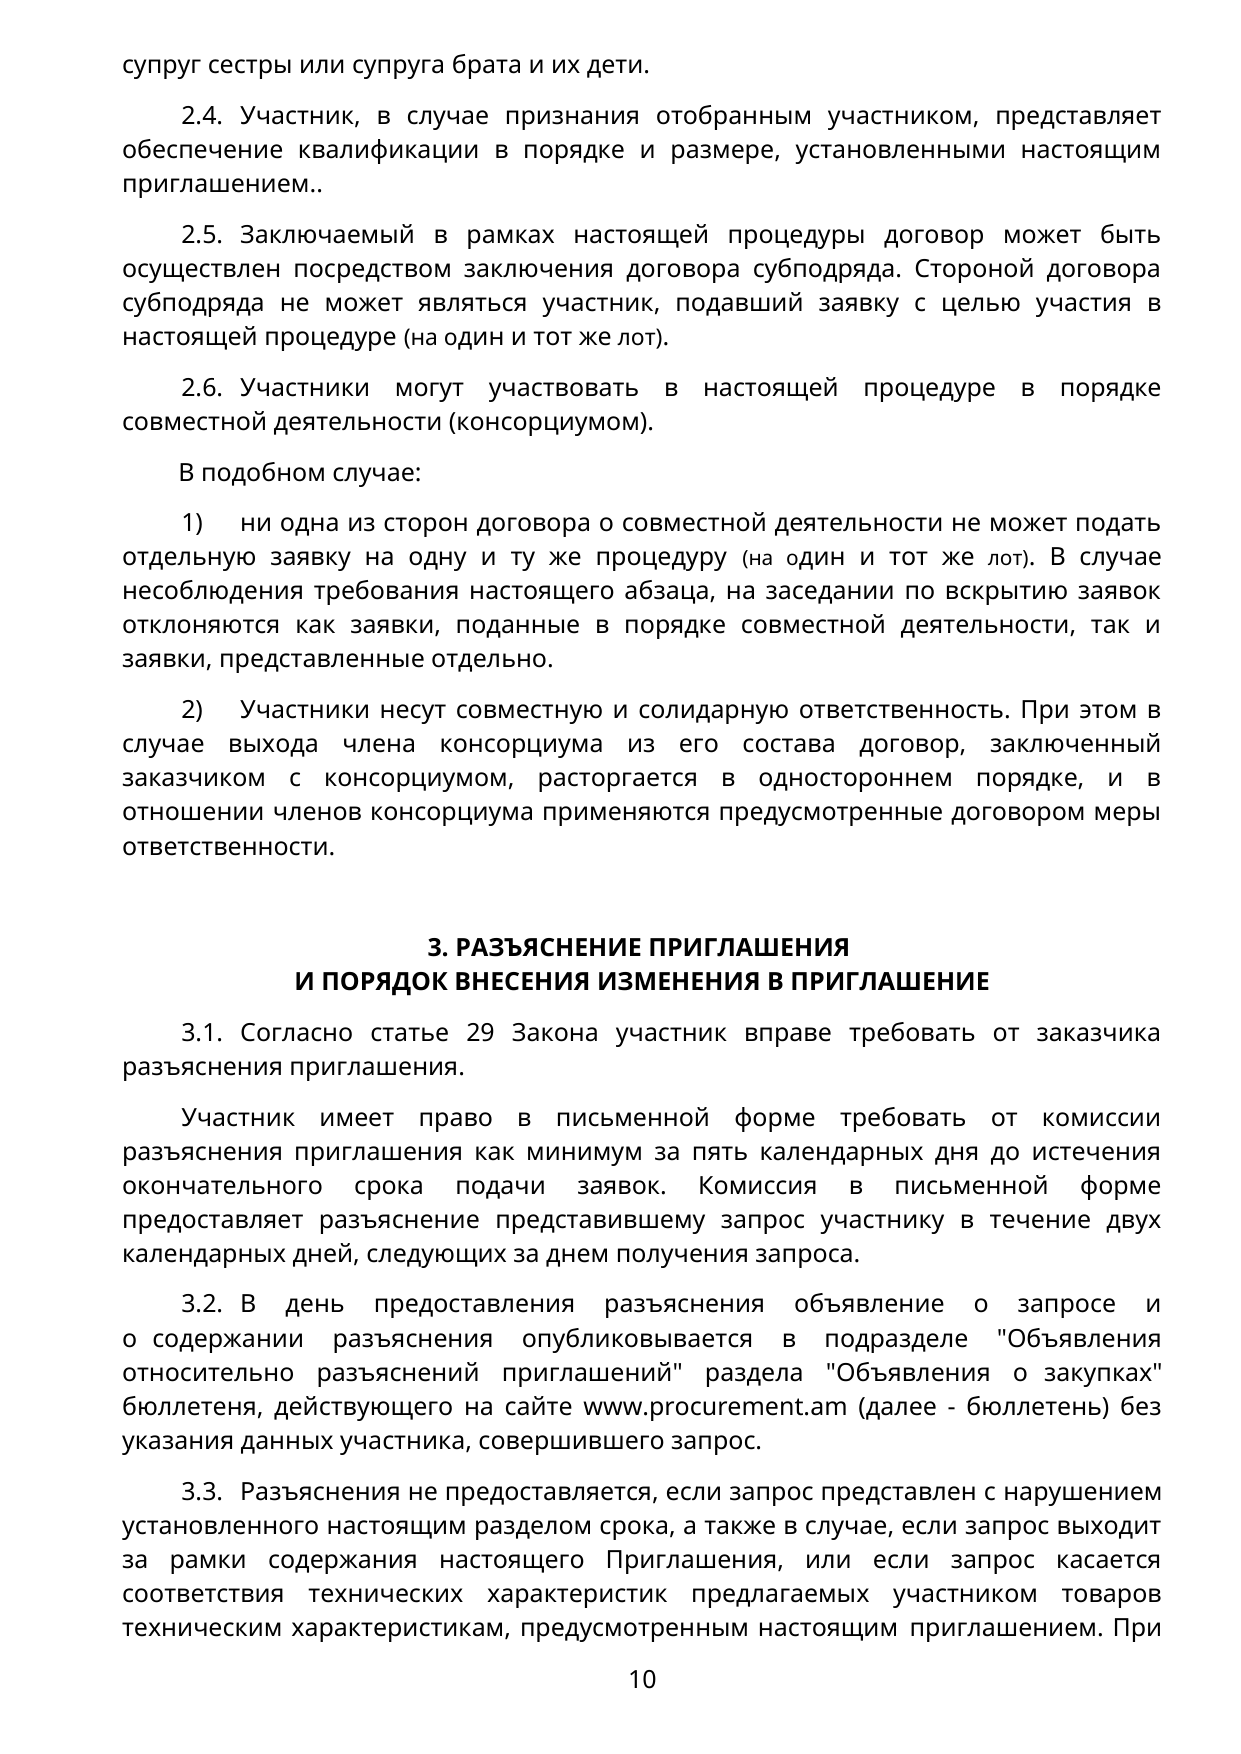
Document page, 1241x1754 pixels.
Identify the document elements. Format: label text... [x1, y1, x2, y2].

text 3.1. Согласно статье 29 Закона участник вправе требовать от заказчика разъяснения приглашения. [122, 1014, 1162, 1082]
text 2) Участники несут совместную и солидарную ответственность. При этом в случае выхода члена консорциума из его состава договор, заключенный заказчиком с консорциумом, расторгается в одностороннем порядке, и в отношении членов консорциума применяются предусмотренные договором меры ответственности. [122, 692, 1162, 862]
text 2.5. Заключаемый в рамках настоящей процедуры договор может быть осуществлен посредством заключения договора субподряда. Стороной договора субподряда не может являться участник, подавший заявку с целью участия в настоящей процедуре (на один и тот же лот). [122, 216, 1162, 353]
text 3.2. В день предоставления разъяснения объявление о запросе и о содержании разъяснения опубликовывается в подразделе "Объявления относительно разъяснений приглашений" раздела "Объявления о закупках" бюллетеня, действующего на сайте www.procurement.am (далее - бюллетень) без указания данных участника, совершившего запрос. [122, 1286, 1162, 1457]
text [122, 47, 1162, 81]
text Участник имеет право в письменной форме требовать от комиссии разъяснения приглашения как минимум за пять календарных дня до истечения окончательного срока подачи заявок. Комиссия в письменной форме предоставляет разъяснение представившему запрос участнику в течение двух календарных дней, следующих за днем получения запроса. [122, 1099, 1162, 1269]
text 3. РАЗЪЯСНЕНИЕ ПРИГЛАШЕНИЯ И ПОРЯДОК ВНЕСЕНИЯ ИЗМЕНЕНИЯ В ПРИГЛАШЕНИЕ [122, 929, 1162, 998]
text 2.4. Участник, в случае признания отобранным участником, представляет обеспечение квалификации в порядке и размере, установленными настоящим приглашением.. [122, 98, 1162, 200]
text 1) ни одна из сторон договора о совместной деятельности не может подать отдельную заявку на одну и ту же процедуру (на один и тот же лот). В случае несоблюдения требования настоящего абзаца, на заседании по вскрытию заявок отклоняются как заявки, поданные в порядке совместной деятельности, так и заявки, представленные отдельно. [122, 505, 1162, 675]
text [122, 1473, 1162, 1644]
text В подобном случае: [122, 454, 1162, 488]
text 2.6. Участники могут участвовать в настоящей процедуре в порядке совместной деятельности (консорциумом). [122, 369, 1162, 437]
